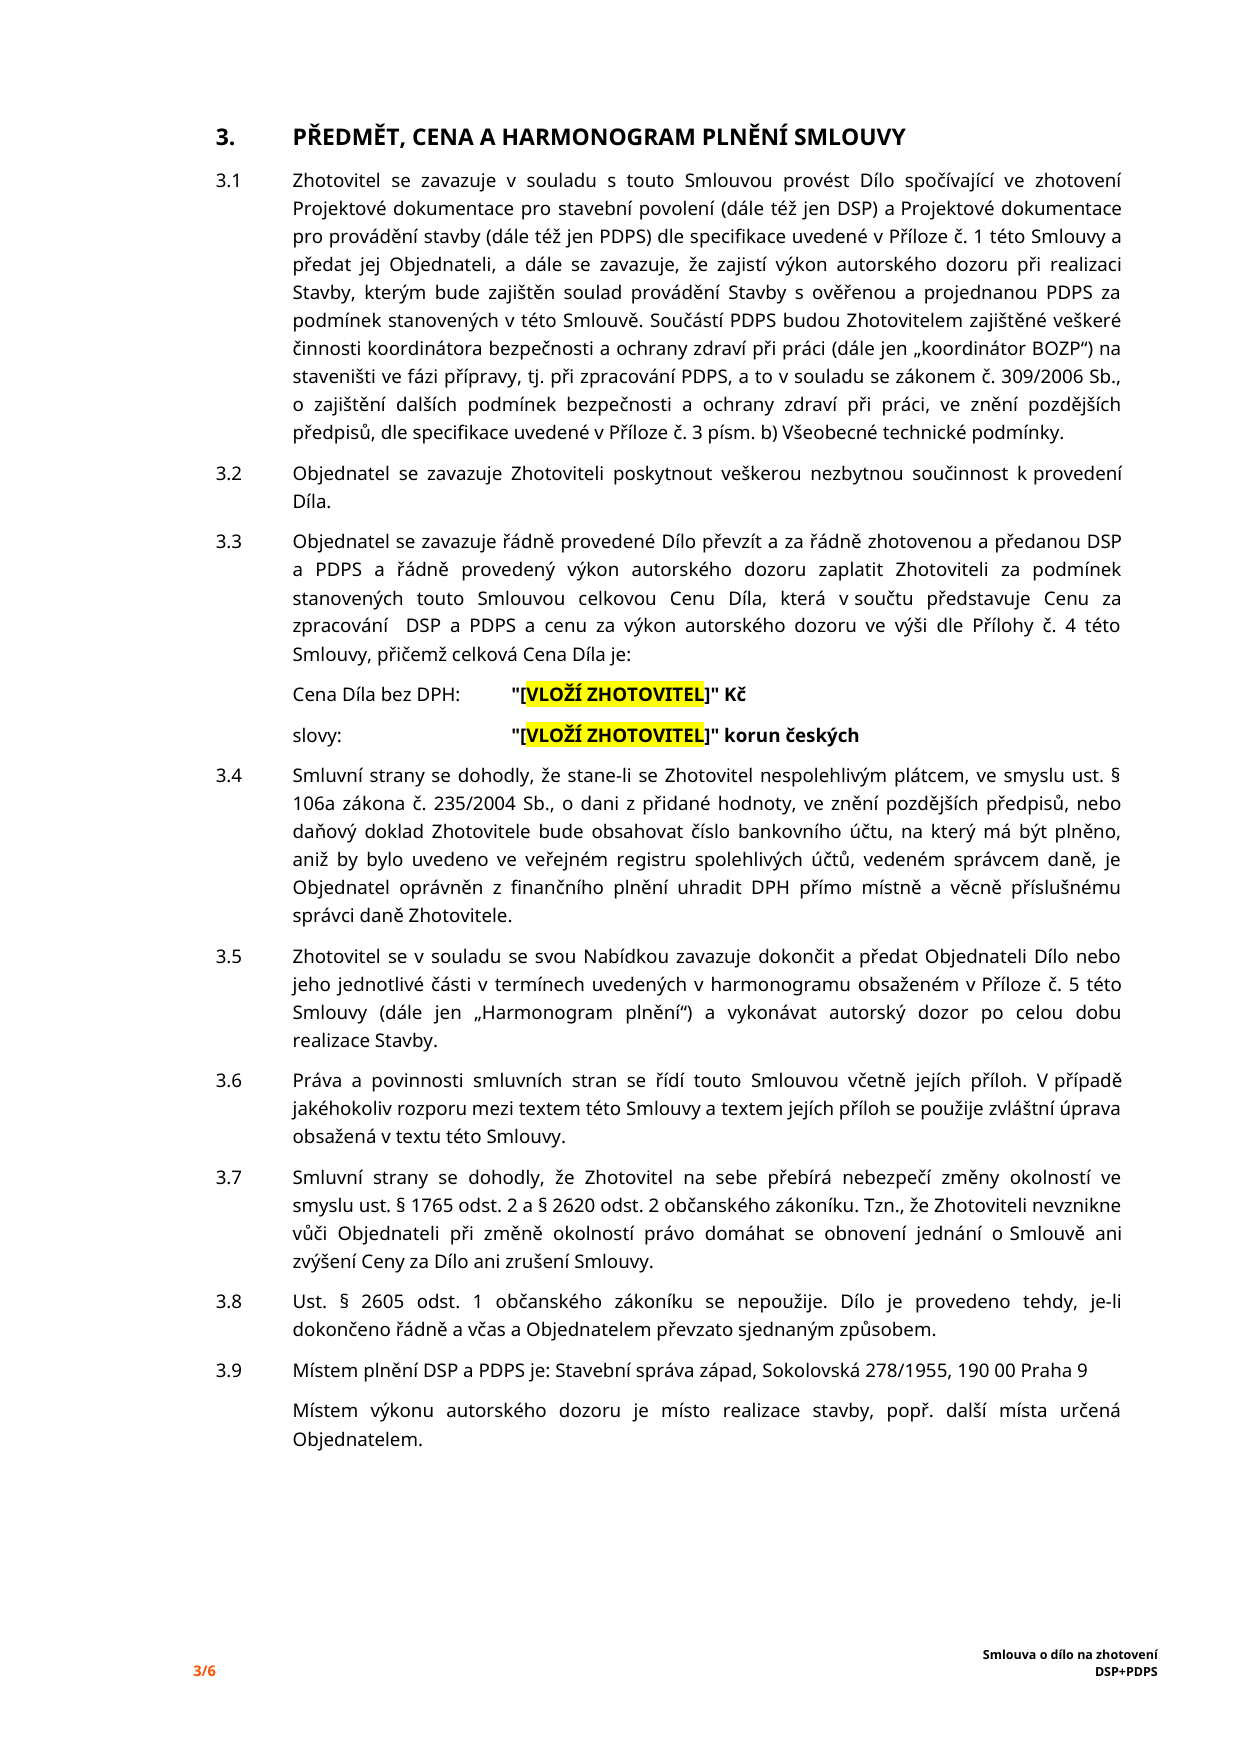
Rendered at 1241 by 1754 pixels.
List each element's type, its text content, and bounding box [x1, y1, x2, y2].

text Cena Díla bez DPH: "[VLOŽÍ ZHOTOVITEL]" Kč [292, 681, 526, 707]
text slovy: "[VLOŽÍ ZHOTOVITEL]" korun českých [704, 722, 1122, 747]
text Cena Díla bez DPH: "[VLOŽÍ ZHOTOVITEL]" Kč [704, 681, 1122, 707]
text Místem výkonu autorského dozoru je místo realizace stavby, popř. další místa určená Objednatelem. [292, 1398, 1122, 1451]
text Zhotovitel se zavazuje v souladu s touto Smlouvou provést Dílo spočívající ve zhotovení Projektové dokumentace pro stavební povolení (dále též jen DSP) a Projektové dokumentace pro provádění stavby (dále též jen PDPS) dle specifikace uvedené v Příloze č. 1 této Smlouvy a předat jej Objednateli, a dále se zavazuje, že zajistí výkon autorského dozoru při realizaci Stavby, kterým bude zajištěn soulad provádění Stavby s ověřenou a projednanou PDPS za podmínek stanovených v této Smlouvě. Součástí PDPS budou Zhotovitelem zajištěné veškeré činnosti koordinátora bezpečnosti a ochrany zdraví při práci (dále jen „koordinátor BOZP“) na staveništi ve fázi přípravy, tj. při zpracování PDPS, a to v souladu se zákonem č. 309/2006 Sb., o zajištění dalších podmínek bezpečnosti a ochrany zdraví při práci, ve znění pozdějších předpisů, dle specifikace uvedené v Příloze č. 3 písm. b) Všeobecné technické podmínky. [216, 167, 1122, 445]
text Smluvní strany se dohodly, že stane-li se Zhotovitel nespolehlivým plátcem, ve smyslu ust. § 106a zákona č. 235/2004 Sb., o dani z přidané hodnoty, ve znění pozdějších předpisů, nebo daňový doklad Zhotovitele bude obsahovat číslo bankovního účtu, na který má být plněno, aniž by bylo uvedeno ve veřejném registru spolehlivých účtů, vedeném správcem daně, je Objednatel oprávněn z finančního plnění uhradit DPH přímo místně a věcně příslušnému správci daně Zhotovitele. [216, 762, 1122, 928]
text Objednatel se zavazuje Zhotoviteli poskytnout veškerou nezbytnou součinnost k provedení Díla. [216, 460, 1122, 514]
text Místem plnění DSP a PDPS je: Stavební správa západ, Sokolovská 278/1955, 190 00 Praha 9 [216, 1357, 1122, 1383]
text Objednatel se zavazuje řádně provedené Dílo převzít a za řádně zhotovenou a předanou DSP a PDPS a řádně provedený výkon autorského dozoru zaplatit Zhotoviteli za podmínek stanovených touto Smlouvou celkovou Cenu Díla, která v součtu představuje Cenu za zpracování DSP a PDPS a cenu za výkon autorského dozoru ve výši dle Přílohy č. 4 této Smlouvy, přičemž celková Cena Díla je: [216, 529, 1122, 666]
text Práva a povinnosti smluvních stran se řídí touto Smlouvou včetně jejích příloh. V případě jakéhokoliv rozporu mezi textem této Smlouvy a textem jejích příloh se použije zvláštní úprava obsažená v textu této Smlouvy. [216, 1068, 1122, 1149]
text Zhotovitel se v souladu se svou Nabídkou zavazuje dokončit a předat Objednateli Dílo nebo jeho jednotlivé části v termínech uvedených v harmonogramu obsaženém v Příloze č. 5 této Smlouvy (dále jen „Harmonogram plnění“) a vykonávat autorský dozor po celou dobu realizace Stavby. [216, 943, 1122, 1053]
text PŘEDMĚT, CENA A HARMONOGRAM PLNĚNÍ SMLOUVY [216, 121, 1122, 152]
text Smluvní strany se dohodly, že Zhotovitel na sebe přebírá nebezpečí změny okolností ve smyslu ust. § 1765 odst. 2 a § 2620 odst. 2 občanského zákoníku. Tzn., že Zhotoviteli nevznikne vůči Objednateli při změně okolností právo domáhat se obnovení jednání o Smlouvě ani zvýšení Ceny za Dílo ani zrušení Smlouvy. [216, 1164, 1122, 1274]
text Ust. § 2605 odst. 1 občanského zákoníku se nepoužije. Dílo je provedeno tehdy, je-li dokončeno řádně a včas a Objednatelem převzato sjednaným způsobem. [216, 1289, 1122, 1342]
text slovy: "[VLOŽÍ ZHOTOVITEL]" korun českých [292, 722, 526, 747]
